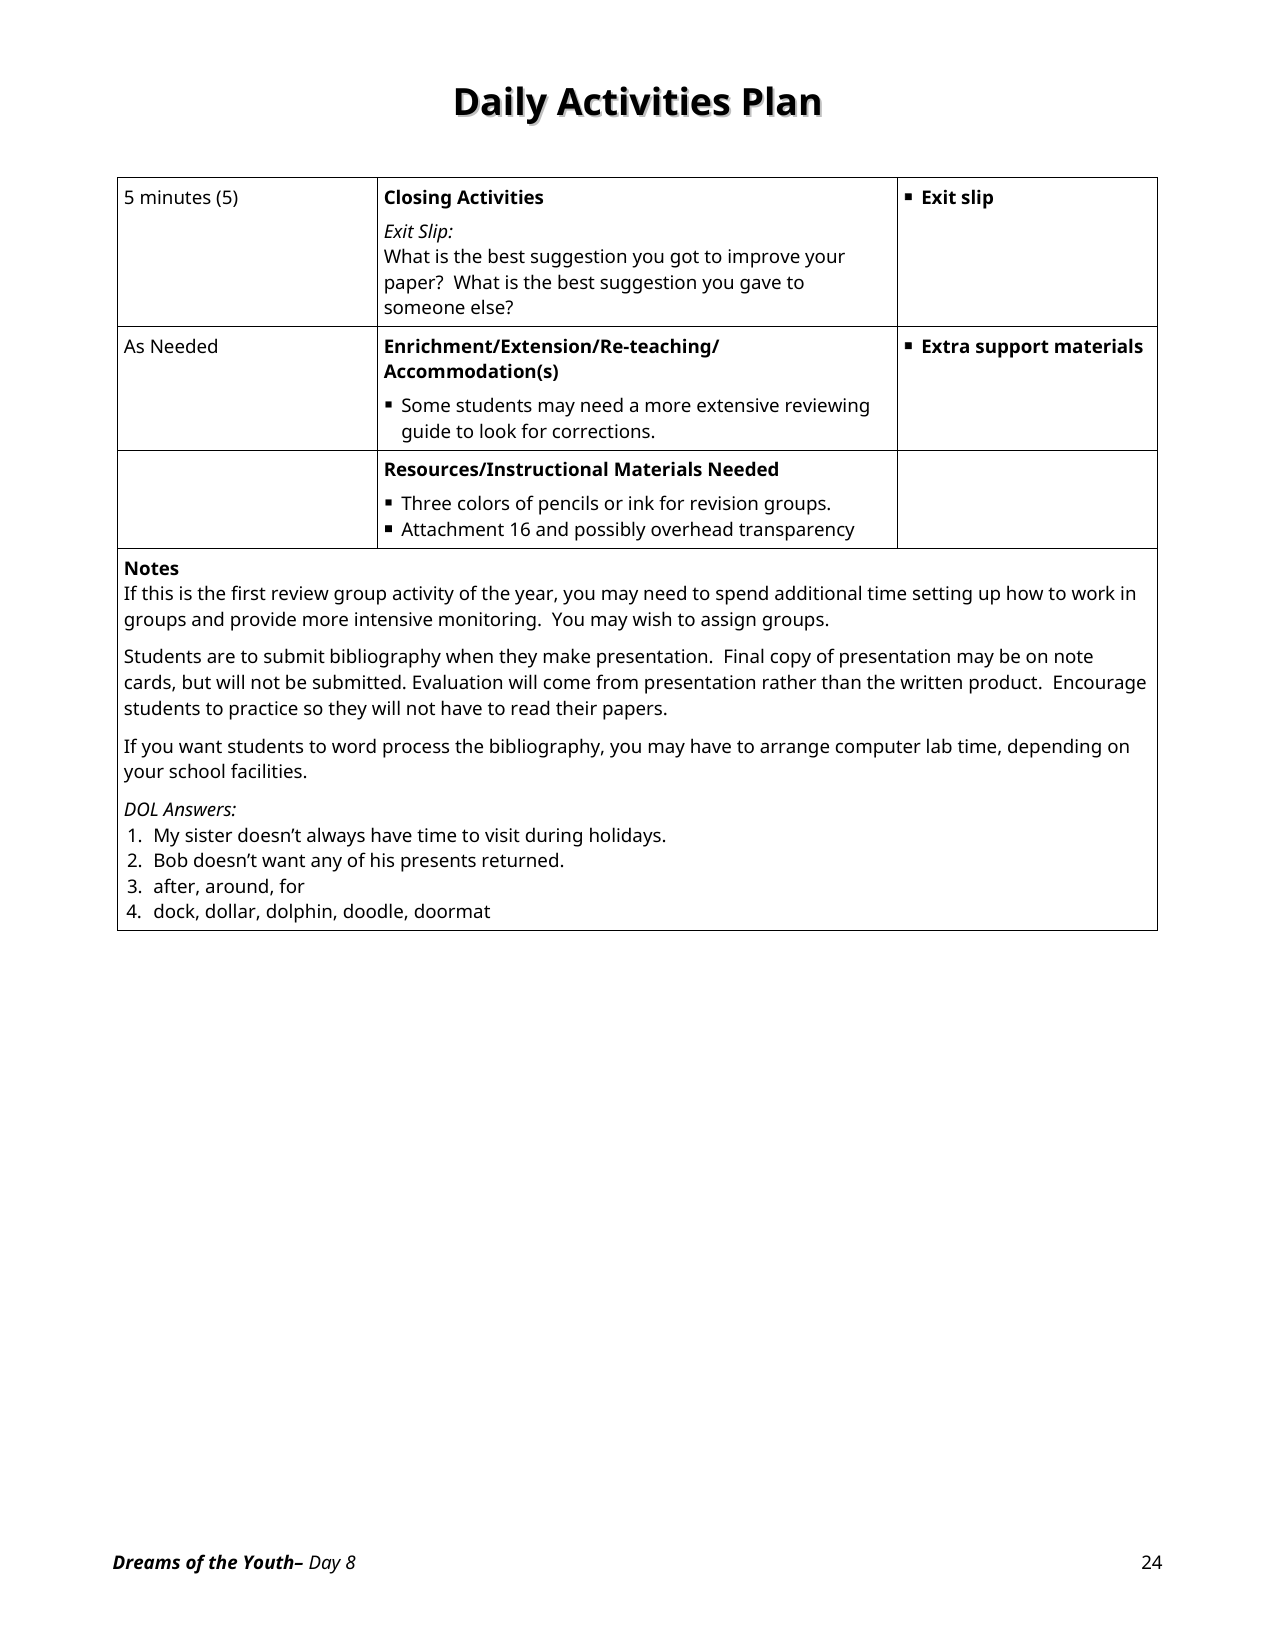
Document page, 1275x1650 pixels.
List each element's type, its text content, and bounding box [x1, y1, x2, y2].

table_header Closing Activities Exit Slip: What is the best suggestion you got to improve your paper? What is the best suggestion you gave to someone else? [378, 178, 897, 326]
table_cell [898, 451, 1157, 548]
table_cell As Needed [118, 327, 377, 450]
table_cell Enrichment/Extension/Re-teaching/ Accommodation(s) Some students may need a more extensive reviewing guide to look for corrections. [378, 327, 897, 450]
table_cell Notes If this is the first review group activity of the year, you may need to spend additional time setting up how to work in groups and provide more intensive monitoring. You may wish to assign groups. Students are to submit bibliography when they make presentation. Final copy of presentation may be on note cards, but will not be submitted. Evaluation will come from presentation rather than the written product. Encourage students to practice so they will not have to read their papers. If you want students to word process the bibliography, you may have to arrange computer lab time, depending on your school facilities. Answers: 1. My sister doesn’t always have time to visit during holidays. 2. Bob doesn’t want any of his presents returned. 3. after, around, for 4. dock, dollar, dolphin, doodle, doormat [118, 549, 1157, 930]
table_cell Extra support materials [898, 327, 1157, 450]
table_cell Resources/Instructional Materials Needed Three colors of pencils or ink for revision groups. Attachment 16 and possibly overhead transparency [378, 451, 897, 548]
table_header Exit slip [898, 178, 1157, 326]
table_cell [118, 451, 377, 548]
table_header 5 minutes (5) [118, 178, 377, 326]
